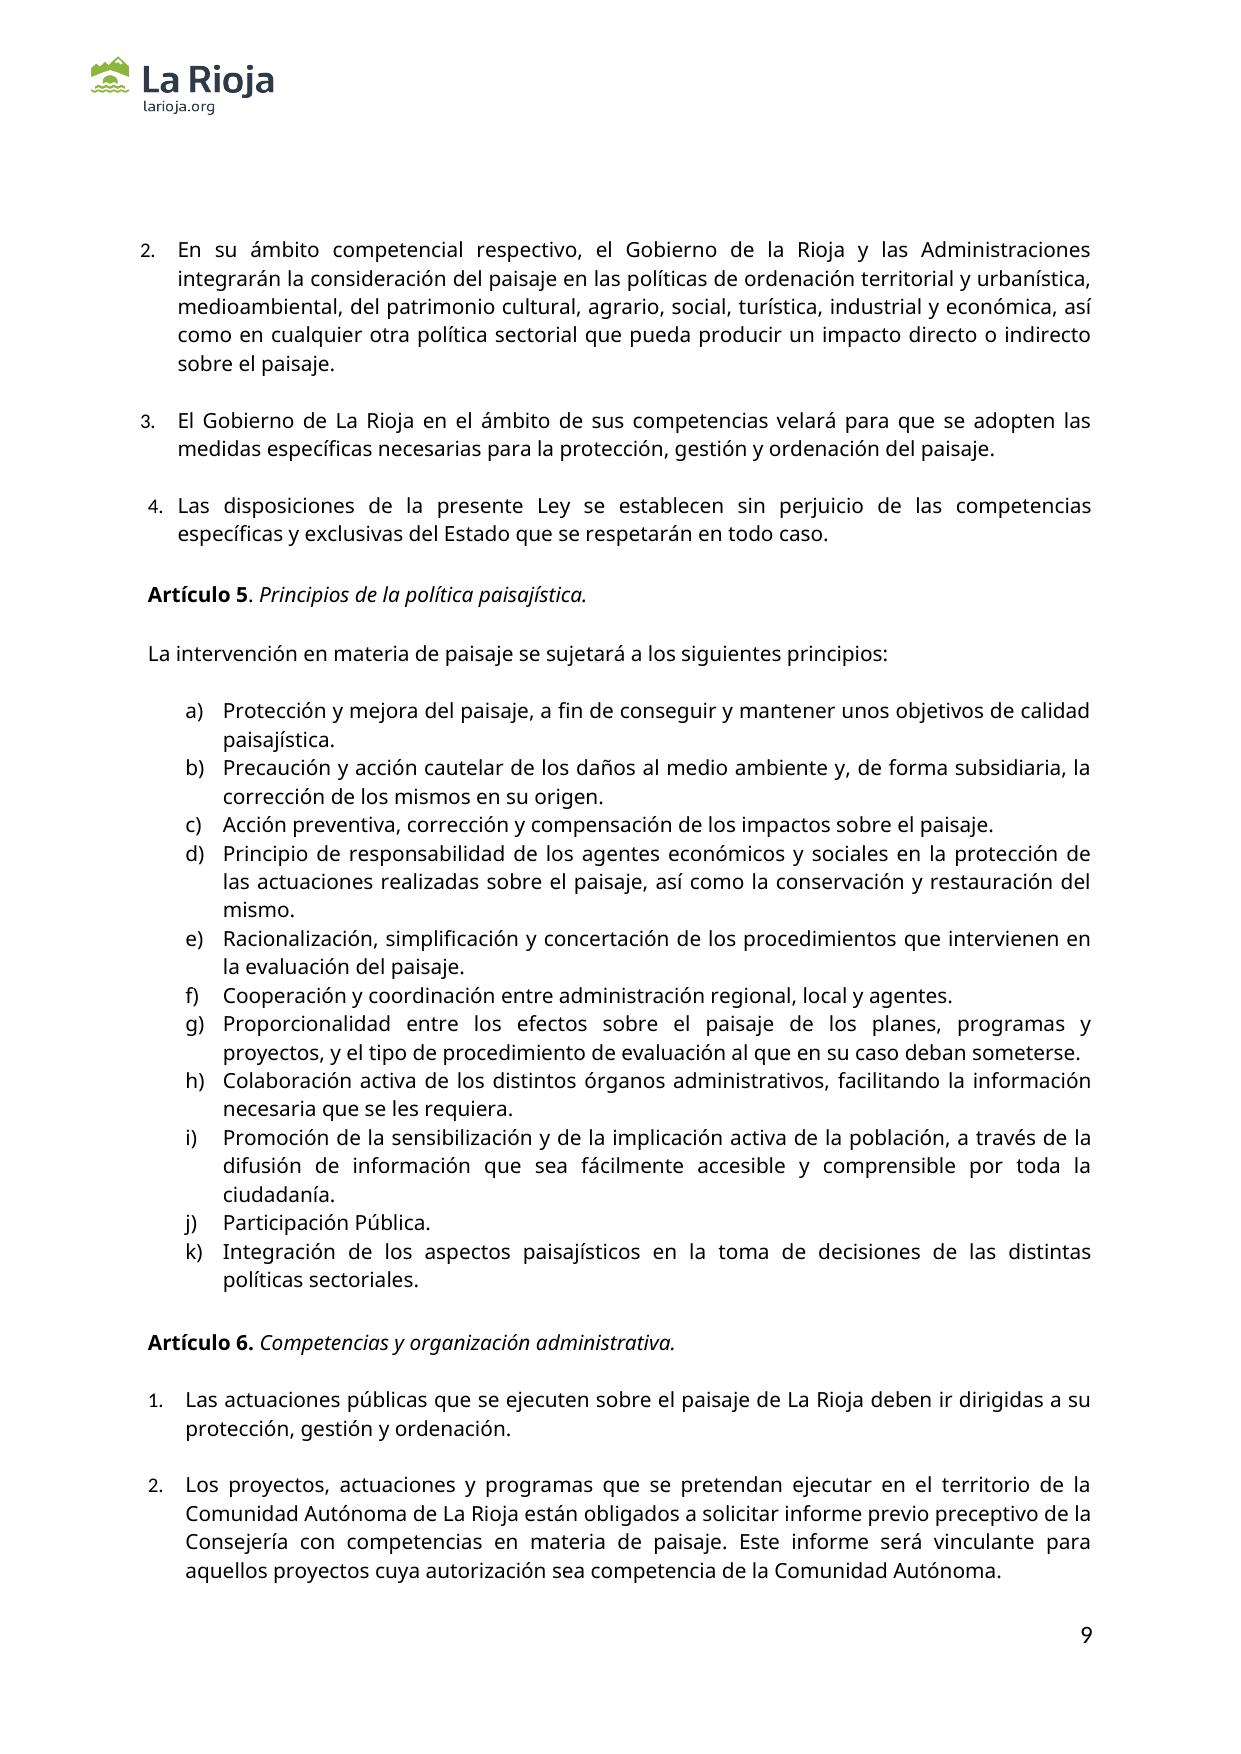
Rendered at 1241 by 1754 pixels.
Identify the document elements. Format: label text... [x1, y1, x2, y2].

list Cooperación y coordinación entre administración regional, local y agentes. [185, 981, 1092, 1009]
list Participación Pública. [185, 1208, 1092, 1237]
picture [0, 0, 1241, 203]
list En su ámbito competencial respectivo, el Gobierno de la Rioja y las Administraciones integrarán la consideración del paisaje en las políticas de ordenación territorial y urbanística, medioambiental, del patrimonio cultural, agrario, social, turística, industrial y económica, así como en cualquier otra política sectorial que pueda producir un impacto directo o indirecto sobre el paisaje. [140, 235, 1092, 377]
list Principio de responsabilidad de los agentes económicos y sociales en la protección de las actuaciones realizadas sobre el paisaje, así como la conservación y restauración del mismo. [185, 839, 1092, 924]
subtitle Artículo 5. Principios de la política paisajística. [148, 581, 1092, 609]
list Las disposiciones de la presente Ley se establecen sin perjuicio de las competencias específicas y exclusivas del Estado que se respetarán en todo caso. [148, 491, 1092, 548]
text La intervención en materia de paisaje se sujetará a los siguientes principios: [148, 639, 1092, 668]
list El Gobierno de La Rioja en el ámbito de sus competencias velará para que se adopten las medidas específicas necesarias para la protección, gestión y ordenación del paisaje. [140, 406, 1092, 463]
list Proporcionalidad entre los efectos sobre el paisaje de los planes, programas y proyectos, y el tipo de procedimiento de evaluación al que en su caso deban someterse. [185, 1009, 1092, 1066]
list Los proyectos, actuaciones y programas que se pretendan ejecutar en el territorio de la Comunidad Autónoma de La Rioja están obligados a solicitar informe previo preceptivo de la Consejería con competencias en materia de paisaje. Este informe será vinculante para aquellos proyectos cuya autorización sea competencia de la Comunidad Autónoma. [148, 1471, 1092, 1584]
list Racionalización, simplificación y concertación de los procedimientos que intervienen en la evaluación del paisaje. [185, 924, 1092, 981]
list Promoción de la sensibilización y de la implicación activa de la población, a través de la difusión de información que sea fácilmente accesible y comprensible por toda la ciudadanía. [185, 1123, 1092, 1208]
list Integración de los aspectos paisajísticos en la toma de decisiones de las distintas políticas sectoriales. [185, 1237, 1092, 1294]
subtitle Artículo 6. Competencias y organización administrativa. [148, 1328, 1092, 1357]
list Protección y mejora del paisaje, a fin de conseguir y mantener unos objetivos de calidad paisajística. [185, 696, 1092, 753]
list Colaboración activa de los distintos órganos administrativos, facilitando la información necesaria que se les requiera. [185, 1066, 1092, 1123]
list Acción preventiva, corrección y compensación de los impactos sobre el paisaje. [185, 810, 1092, 839]
list Precaución y acción cautelar de los daños al medio ambiente y, de forma subsidiaria, la corrección de los mismos en su origen. [185, 753, 1092, 810]
list Las actuaciones públicas que se ejecuten sobre el paisaje de La Rioja deben ir dirigidas a su protección, gestión y ordenación. [148, 1385, 1092, 1442]
